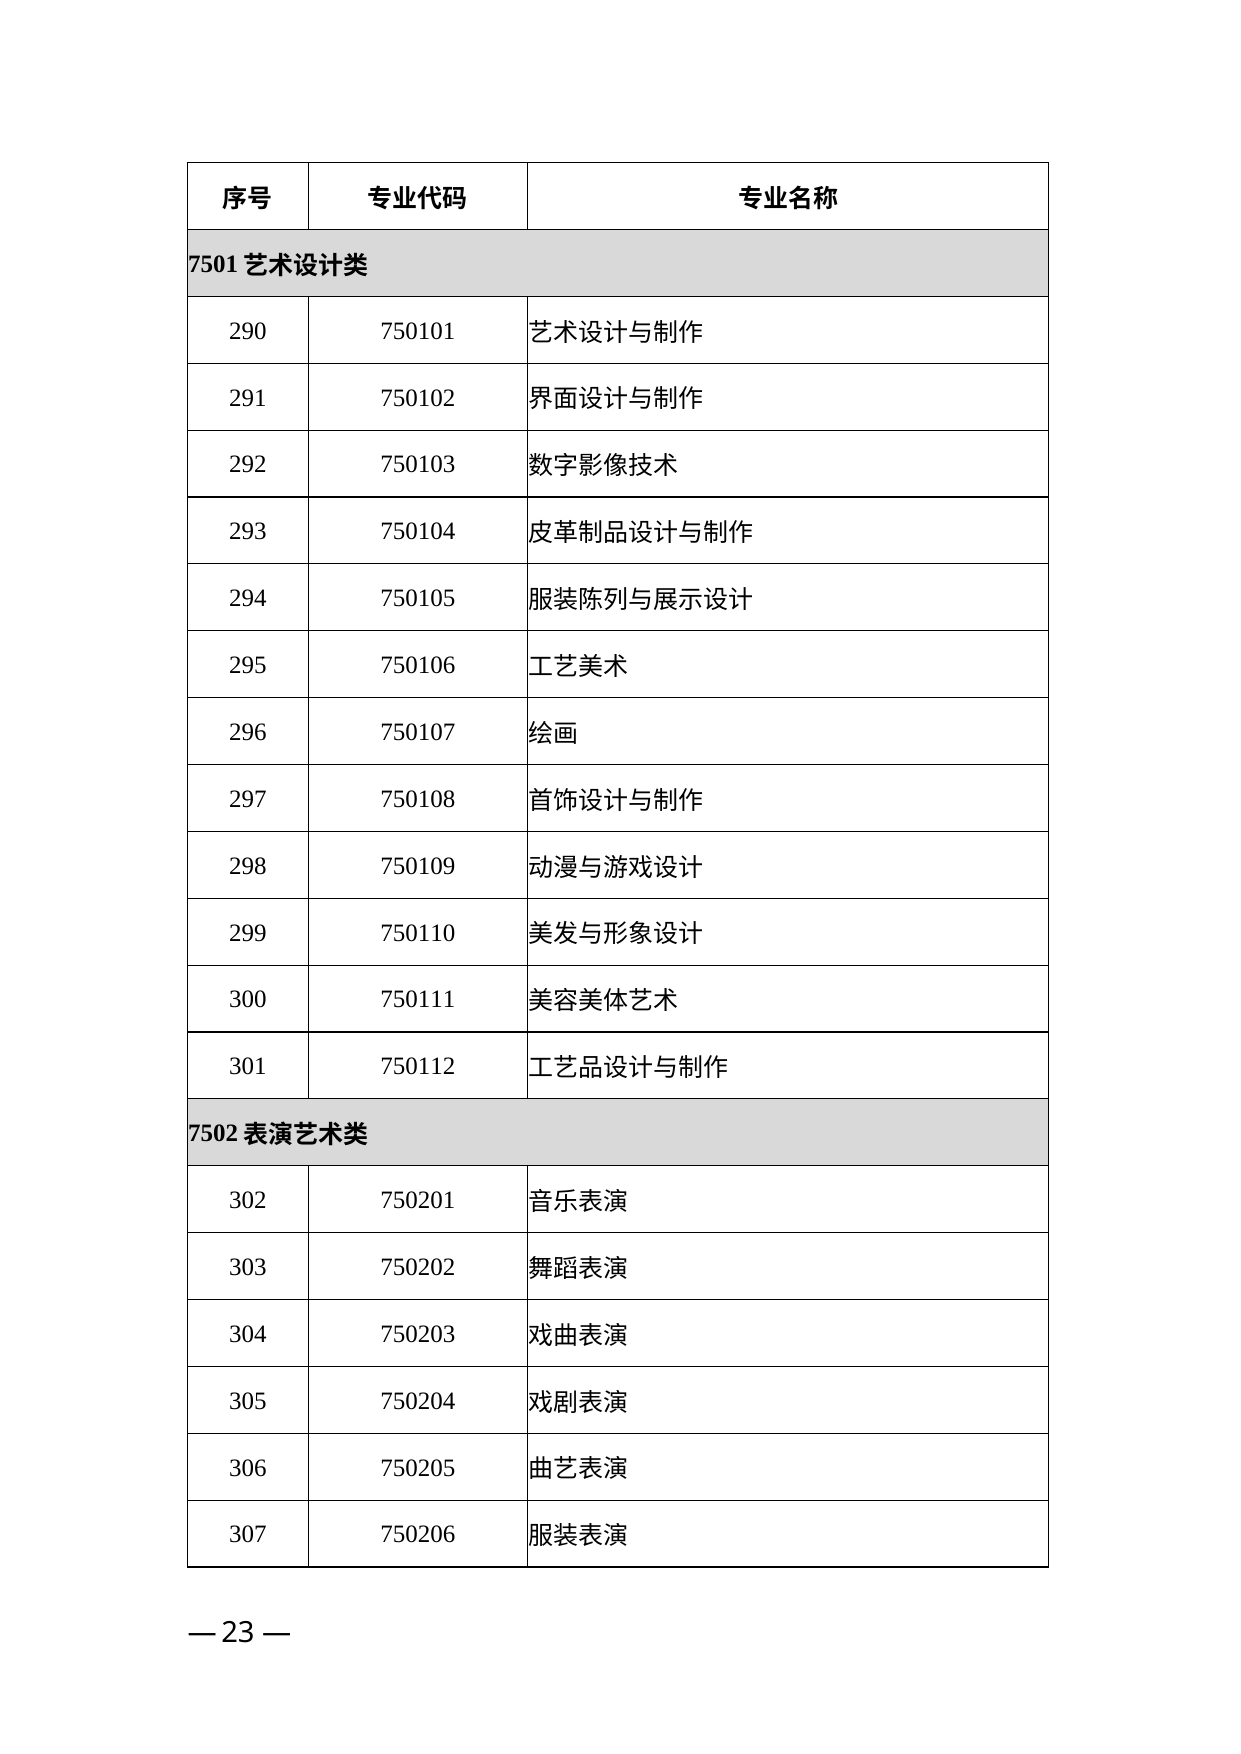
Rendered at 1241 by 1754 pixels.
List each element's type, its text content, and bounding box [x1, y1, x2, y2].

table_cell 750110 [309, 899, 527, 964]
table_cell 戏曲表演 [528, 1300, 1048, 1366]
table_cell 7502表演艺术类 [188, 1099, 1048, 1165]
table_cell 294 [188, 564, 308, 630]
table_header 专业名称 [528, 163, 1048, 229]
table_cell 工艺美术 [528, 631, 1048, 697]
table_cell 750204 [309, 1367, 527, 1433]
table_cell 750106 [309, 631, 527, 697]
table_cell 306 [188, 1434, 308, 1499]
table_cell 7501艺术设计类 [188, 230, 1048, 296]
table_cell 290 [188, 297, 308, 363]
table_cell 750102 [309, 364, 527, 429]
table_cell 750205 [309, 1434, 527, 1499]
table_cell 曲艺表演 [528, 1434, 1048, 1499]
table_cell 307 [188, 1501, 308, 1566]
table_cell 舞蹈表演 [528, 1233, 1048, 1299]
table_cell 美发与形象设计 [528, 899, 1048, 964]
table_cell 750103 [309, 431, 527, 496]
table_cell 750206 [309, 1501, 527, 1566]
table_cell 工艺品设计与制作 [528, 1033, 1048, 1098]
table_cell 皮革制品设计与制作 [528, 498, 1048, 563]
table_cell 美容美体艺术 [528, 966, 1048, 1031]
table_cell 297 [188, 765, 308, 831]
table_cell 艺术设计与制作 [528, 297, 1048, 363]
table_cell 数字影像技术 [528, 431, 1048, 496]
table_cell 750101 [309, 297, 527, 363]
table_cell 绘画 [528, 698, 1048, 764]
table_cell 750203 [309, 1300, 527, 1366]
table_cell 750201 [309, 1166, 527, 1232]
table_cell 750105 [309, 564, 527, 630]
table_cell 750104 [309, 498, 527, 563]
table_cell 首饰设计与制作 [528, 765, 1048, 831]
table_cell 303 [188, 1233, 308, 1299]
table_cell 服装表演 [528, 1501, 1048, 1566]
table_cell 750107 [309, 698, 527, 764]
table_cell 界面设计与制作 [528, 364, 1048, 429]
table_cell 304 [188, 1300, 308, 1366]
table_cell 292 [188, 431, 308, 496]
table_cell 301 [188, 1033, 308, 1098]
table_cell 305 [188, 1367, 308, 1433]
table_header 专业代码 [309, 163, 527, 229]
table_cell 291 [188, 364, 308, 429]
table_cell 293 [188, 498, 308, 563]
table_cell 299 [188, 899, 308, 964]
table_cell 296 [188, 698, 308, 764]
table_cell 750111 [309, 966, 527, 1031]
table_cell 300 [188, 966, 308, 1031]
table_cell 295 [188, 631, 308, 697]
table_cell 750202 [309, 1233, 527, 1299]
table_cell 750112 [309, 1033, 527, 1098]
table_cell 750108 [309, 765, 527, 831]
table_cell 750109 [309, 832, 527, 898]
table_cell 动漫与游戏设计 [528, 832, 1048, 898]
table_cell 戏剧表演 [528, 1367, 1048, 1433]
table_cell 音乐表演 [528, 1166, 1048, 1232]
table_cell 298 [188, 832, 308, 898]
table_header 序号 [188, 163, 308, 229]
table_cell 服装陈列与展示设计 [528, 564, 1048, 630]
table_cell 302 [188, 1166, 308, 1232]
